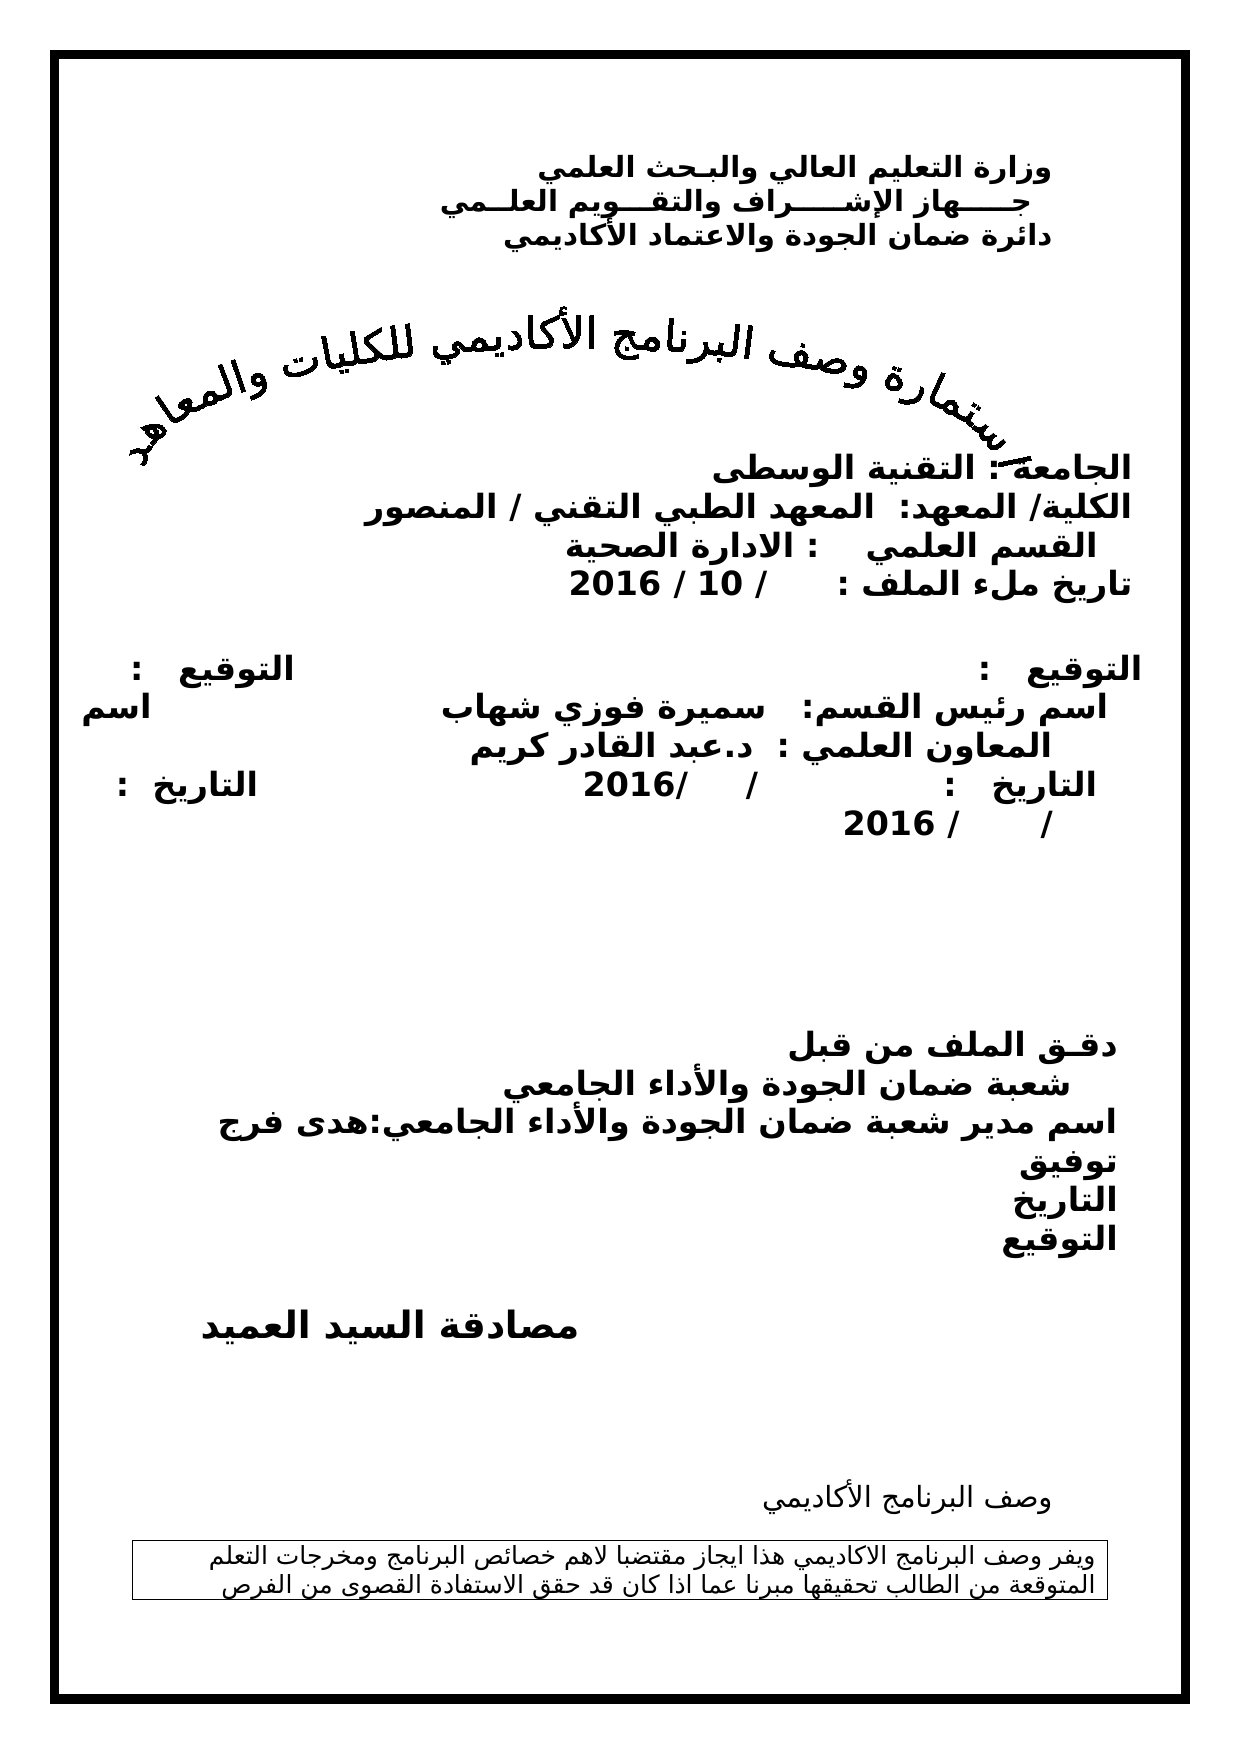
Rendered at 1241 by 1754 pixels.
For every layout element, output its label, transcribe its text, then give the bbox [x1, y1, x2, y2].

text دائرة ضمان الجودة والاعتماد الأكاديمي [187, 218, 1053, 252]
text وصف البرنامج الأكاديمي [187, 1480, 1053, 1514]
text الجامعة : التقنية الوسطى [187, 448, 1132, 487]
text التوقيع [187, 1219, 1118, 1258]
text شعبة ضمان الجودة والأداء الجامعي [187, 1064, 1118, 1103]
text الكلية/ المعهد: المعهد الطبي التقني / المنصور [187, 487, 1132, 526]
text القسم العلمي : الادارة الصحية [187, 526, 1132, 565]
text وزارة التعليم العالي والبـحث العلمي [187, 150, 1053, 184]
text اسم رئيس القسم: سميرة فوزي شهاب اسم المعاون العلمي : د.عبد القادر كريم [75, 688, 1144, 766]
text دقـق الملف من قبل [187, 1025, 1118, 1064]
text مصادقة السيد العميد [187, 1304, 1147, 1347]
text التوقيع : التوقيع : [75, 649, 1144, 688]
text التاريخ [187, 1181, 1118, 1219]
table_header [133, 1541, 1107, 1599]
text التاريخ : / /2016 التاريخ : / / 2016 [75, 766, 1144, 843]
text جـــــهاز الإشـــــراف والتقـــويم العلــمي [187, 184, 1053, 218]
text تاريخ ملء الملف : / 10 / 2016 [187, 565, 1132, 604]
text اسم مدير شعبة ضمان الجودة والأداء الجامعي:هدى فرج توفيق [187, 1103, 1118, 1181]
